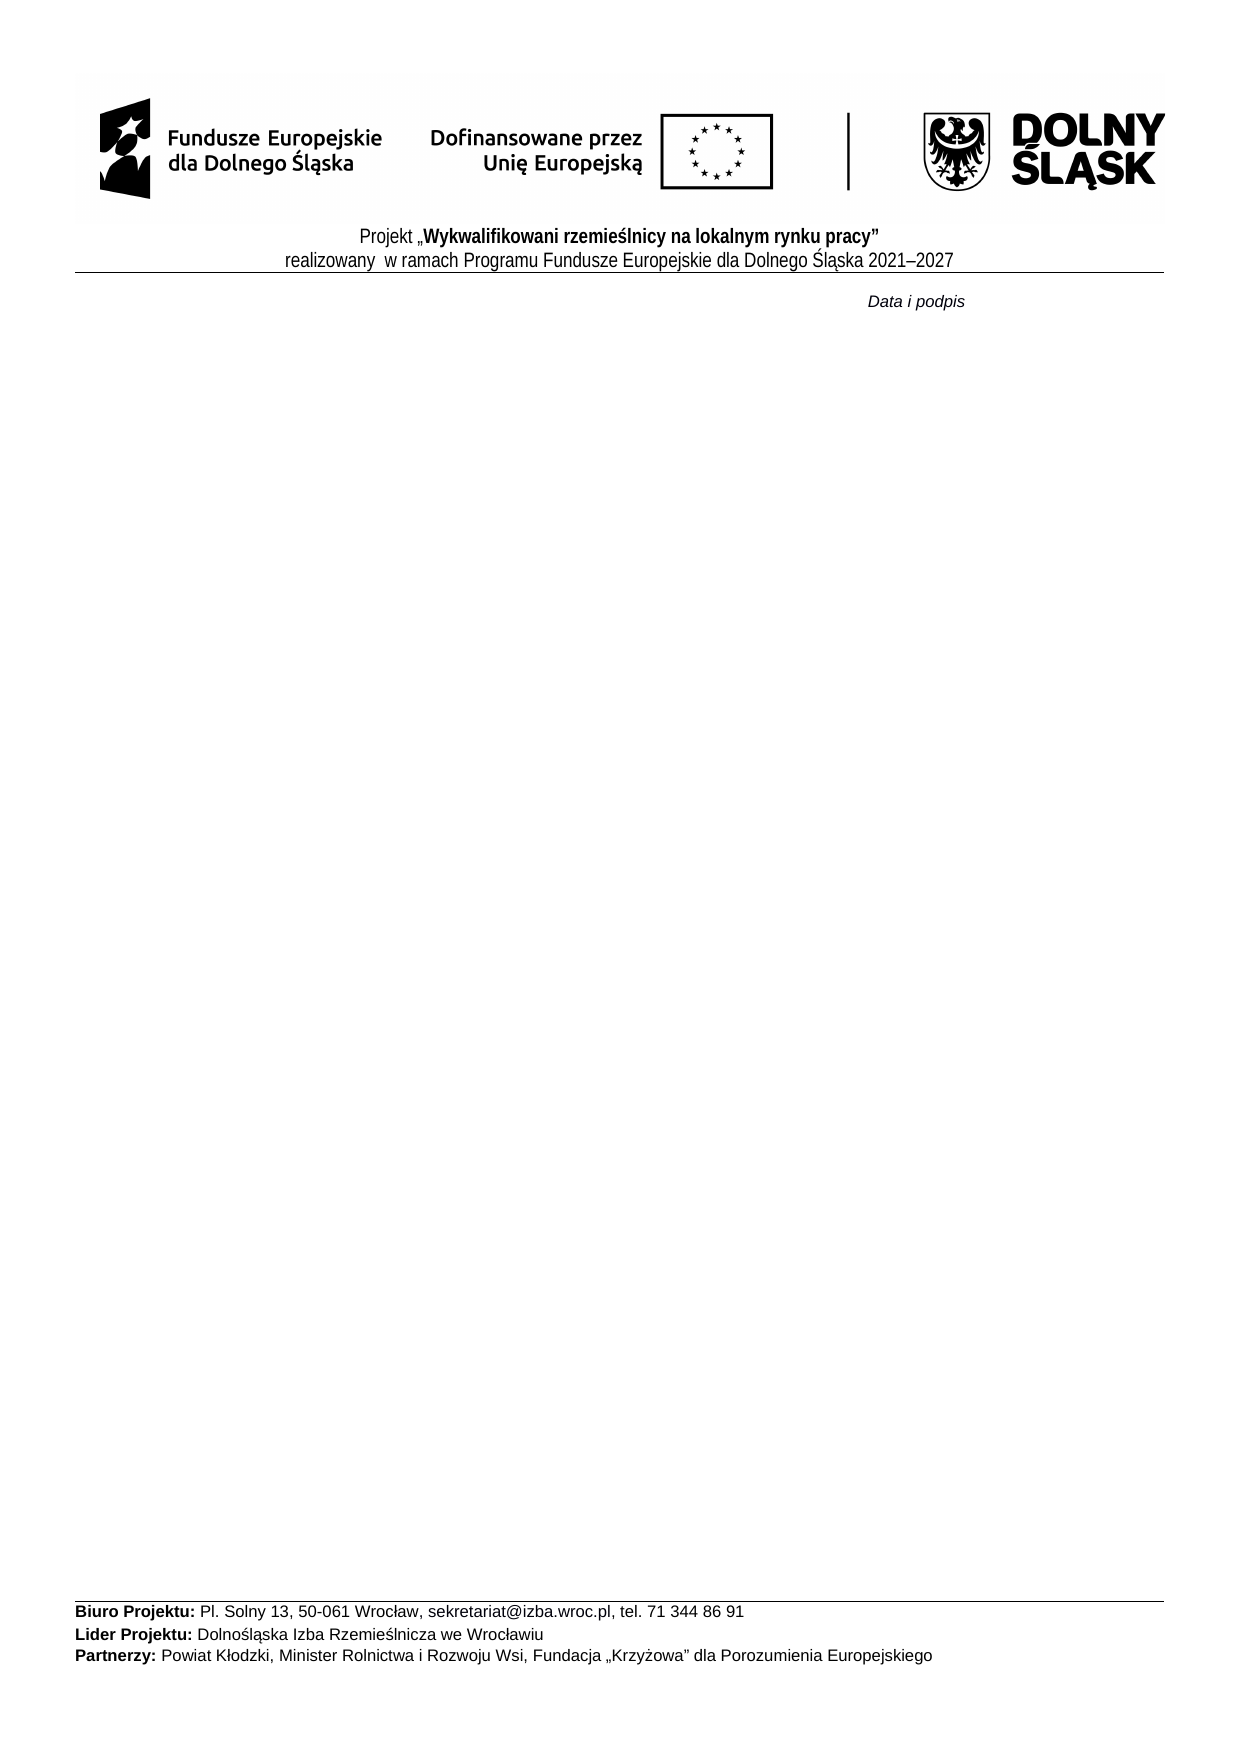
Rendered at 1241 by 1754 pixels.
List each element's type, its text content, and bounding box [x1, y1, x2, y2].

picture [75, 73, 1166, 224]
text Data i podpis [75, 292, 1165, 311]
